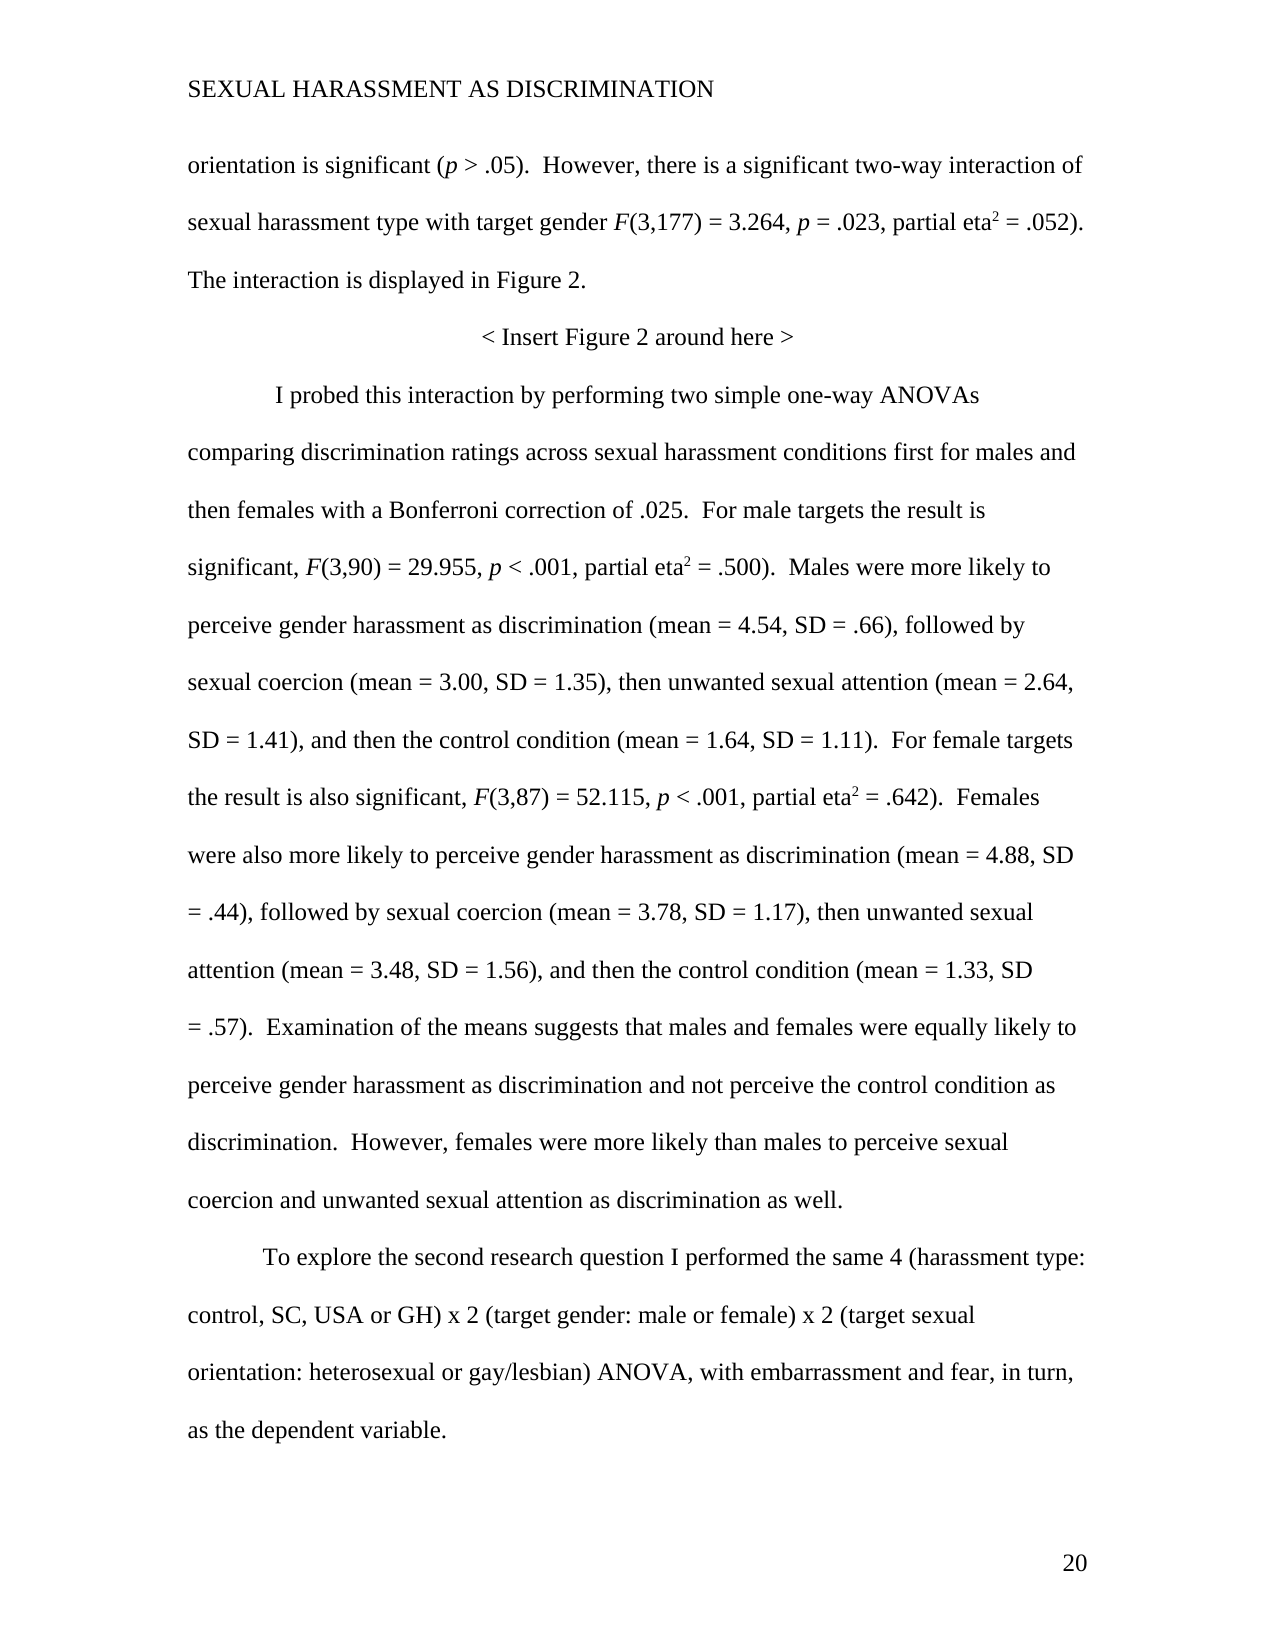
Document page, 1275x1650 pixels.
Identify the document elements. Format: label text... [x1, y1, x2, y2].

text I probed this interaction by performing two simple one-way ANOVAs comparing discrimination ratings across sexual harassment conditions first for males and then females with a Bonferroni correction of .025. For male targets the result is significant, F(3,90) = 29.955, p < .001, partial eta2 = .500). Males were more likely to perceive gender harassment as discrimination (mean = 4.54, SD = .66), followed by sexual coercion (mean = 3.00, SD = 1.35), then unwanted sexual attention (mean = 2.64, SD = 1.41), and then the control condition (mean = 1.64, SD = 1.11). For female targets the result is also significant, F(3,87) = 52.115, p < .001, partial eta2 = .642). Females were also more likely to perceive gender harassment as discrimination (mean = 4.88, SD = .44), followed by sexual coercion (mean = 3.78, SD = 1.17), then unwanted sexual attention (mean = 3.48, SD = 1.56), and then the control condition (mean = 1.33, SD = .57). Examination of the means suggests that males and females were equally likely to perceive gender harassment as discrimination and not perceive the control condition as discrimination. However, females were more likely than males to perceive sexual coercion and unwanted sexual attention as discrimination as well. [187, 380, 1087, 1214]
text To explore the second research question I performed the same 4 (harassment type: control, SC, USA or GH) x 2 (target gender: male or female) x 2 (target sexual orientation: heterosexual or gay/lesbian) ANOVA, with embarrassment and fear, in turn, as the dependent variable. [187, 1242, 1087, 1444]
text < Insert Figure 2 around here > [187, 322, 1087, 351]
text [187, 150, 1087, 294]
